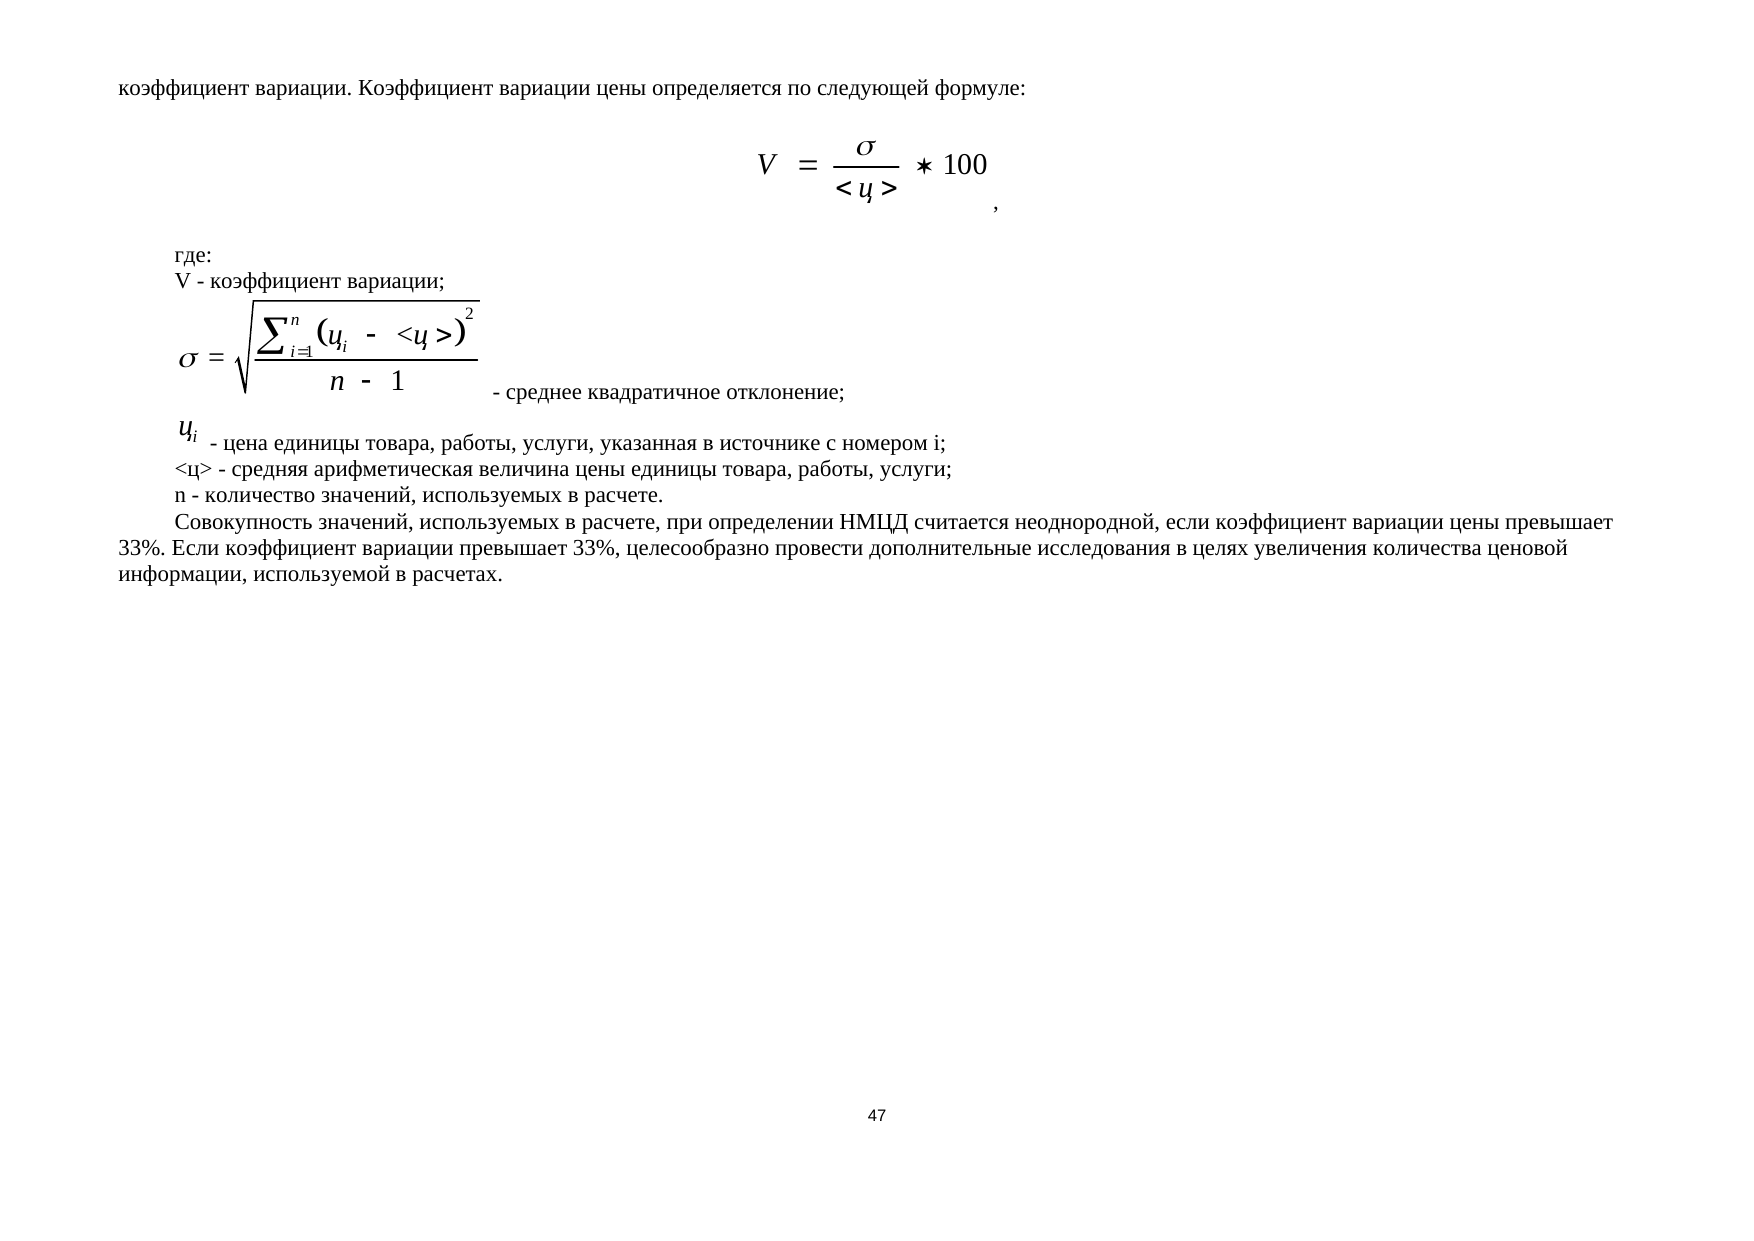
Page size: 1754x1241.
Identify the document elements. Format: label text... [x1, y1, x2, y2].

text - среднее квадратичное отклонение; [118, 293, 1636, 405]
text где: [118, 241, 1636, 267]
text Совокупность значений, используемых в расчете, при определении НМЦД считается неоднородной, если коэффициент вариации цены превышает 33%. Если коэффициент вариации превышает 33%, целесообразно провести дополнительные исследования в целях увеличения количества ценовой информации, используемой в расчетах. [118, 508, 1636, 587]
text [118, 74, 1636, 100]
text - цена единицы товара, работы, услуги, указанная в источнике с номером i; [118, 405, 1636, 455]
text , [118, 127, 1636, 214]
text <ц> - средняя арифметическая величина цены единицы товара, работы, услуги; [118, 455, 1636, 481]
text n - количество значений, используемых в расчете. [118, 481, 1636, 508]
text V - коэффициент вариации; [118, 267, 1636, 293]
